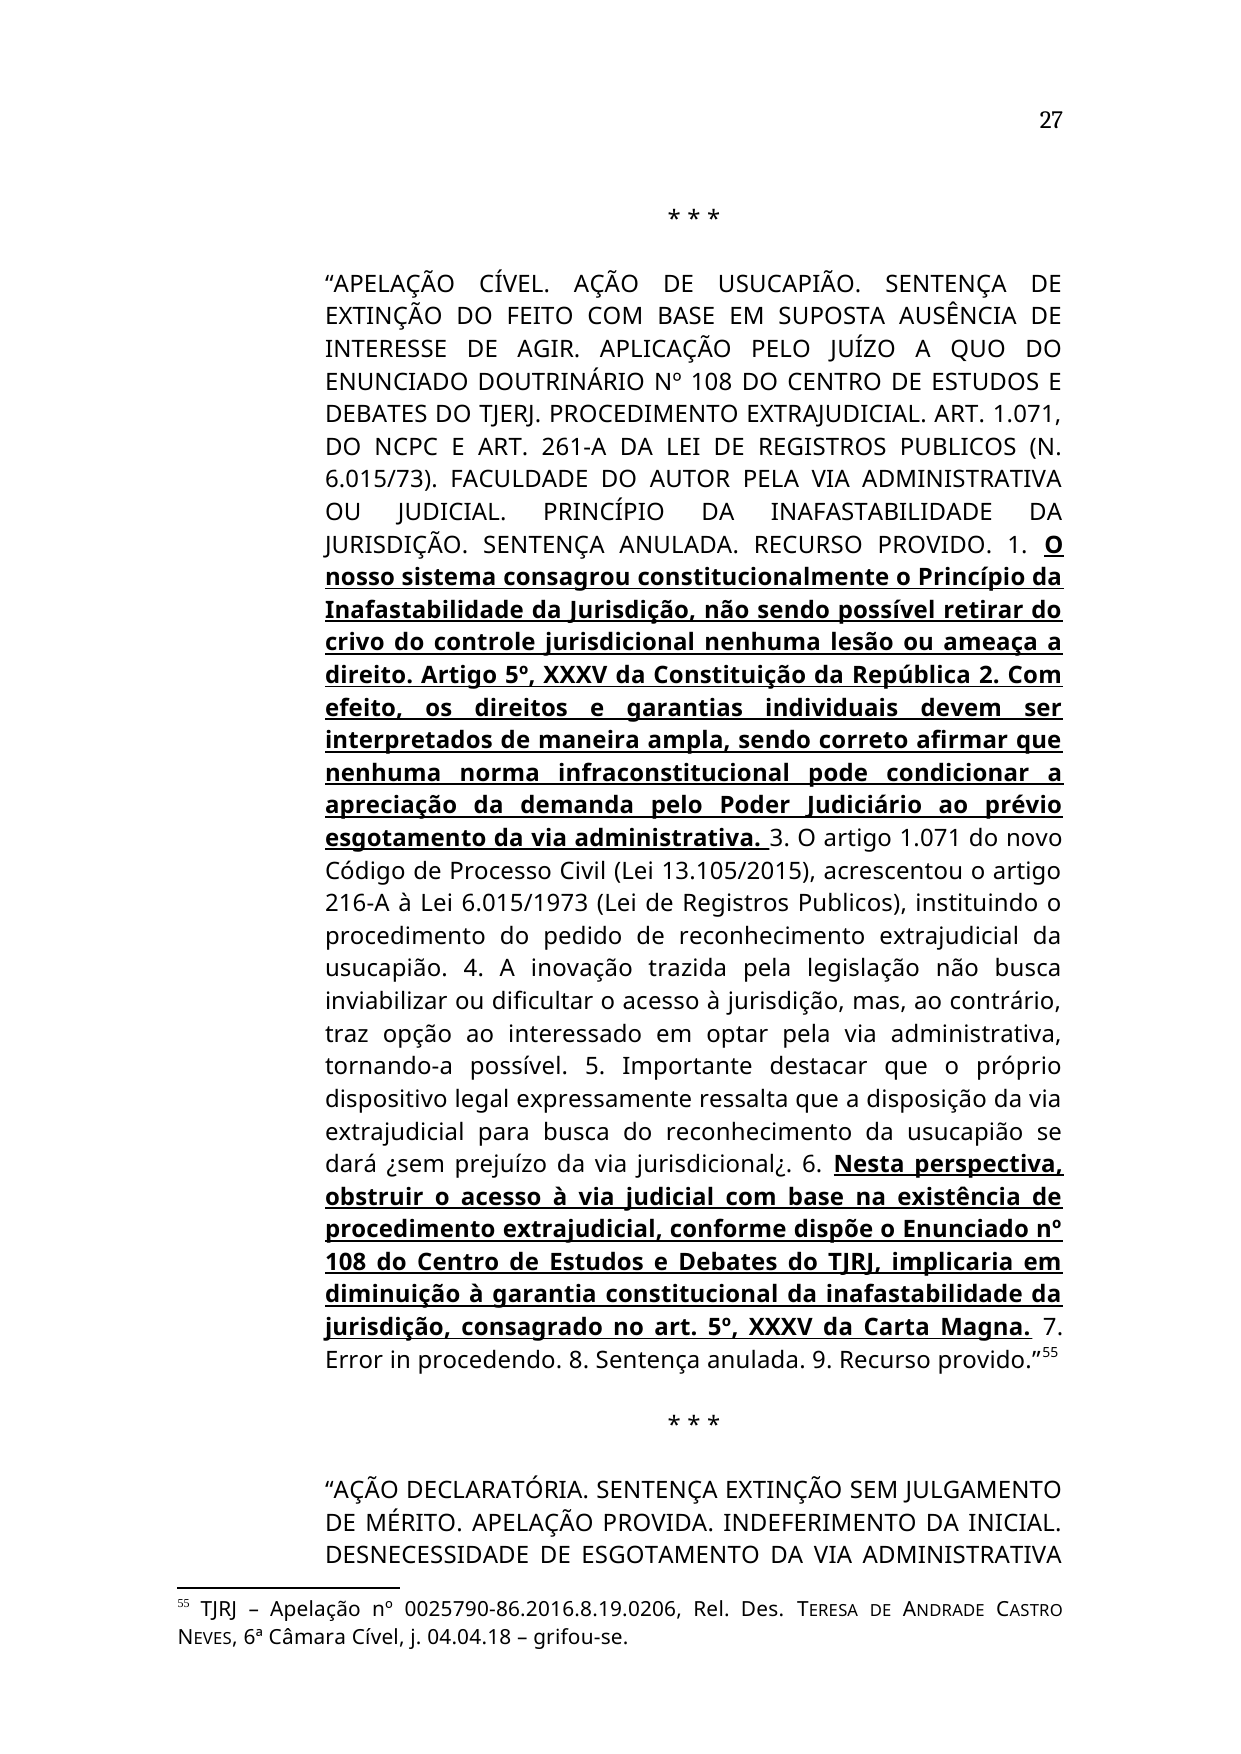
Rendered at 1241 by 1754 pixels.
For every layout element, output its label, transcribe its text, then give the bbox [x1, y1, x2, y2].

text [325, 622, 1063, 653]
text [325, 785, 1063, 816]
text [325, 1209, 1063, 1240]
text “APELAÇÃO CÍVEL. AÇÃO DE USUCAPIÃO. SENTENÇA DE EXTINÇÃO DO FEITO COM BASE EM SUPOSTA AUSÊNCIA DE INTERESSE DE AGIR. APLICAÇÃO PELO JUÍZO A QUO DO ENUNCIADO DOUTRINÁRIO Nº 108 DO CENTRO DE ESTUDOS E DEBATES DO TJERJ. PROCEDIMENTO EXTRAJUDICIAL. ART. 1.071, DO NCPC E ART. 261-A DA LEI DE REGISTROS PUBLICOS (N. 6.015/73). FACULDADE DO AUTOR PELA VIA ADMINISTRATIVA OU JUDICIAL. PRINCÍPIO DA INAFASTABILIDADE DA JURISDIÇÃO. SENTENÇA ANULADA. RECURSO PROVIDO. 1. O nosso sistema consagrou constitucionalmente o Princípio da Inafastabilidade da Jurisdição, não sendo possível retirar do crivo do controle jurisdicional nenhuma lesão ou ameaça a direito. Artigo 5º, XXXV da Constituição da República 2. Com efeito, os direitos e garantias individuais devem ser interpretados de maneira ampla, sendo correto afirmar que nenhuma norma infraconstitucional pode condicionar a apreciação da demanda pelo Poder Judiciário ao prévio esgotamento da via administrativa. 3. O artigo 1.071 do novo Código de Processo Civil (Lei 13.105/2015), acrescentou o artigo 216-A à Lei 6.015/1973 (Lei de Registros Publicos), instituindo o procedimento do pedido de reconhecimento extrajudicial da usucapião. 4. A inovação trazida pela legislação não busca inviabilizar ou dificultar o acesso à jurisdição, mas, ao contrário, traz opção ao interessado em optar pela via administrativa, tornando-a possível. 5. Importante destacar que o próprio dispositivo legal expressamente ressalta que a disposição da via extrajudicial para busca do reconhecimento da usucapião se dará ¿sem prejuízo da via jurisdicional¿. 6. Nesta perspectiva, obstruir o acesso à via judicial com base na existência de procedimento extrajudicial, conforme dispõe o Enunciado nº 108 do Centro de Estudos e Debates do TJRJ, implicaria em diminuição à garantia constitucional da inafastabilidade da jurisdição, consagrado no art. 5º, XXXV da Carta Magna. 7. Error in procedendo. 8. Sentença anulada. 9. Recurso provido.” [325, 818, 1063, 1207]
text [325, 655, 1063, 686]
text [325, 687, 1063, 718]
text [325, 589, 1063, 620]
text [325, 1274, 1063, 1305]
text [325, 1473, 1063, 1571]
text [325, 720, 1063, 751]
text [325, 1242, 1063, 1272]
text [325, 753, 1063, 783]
text “APELAÇÃO CÍVEL. AÇÃO DE USUCAPIÃO. SENTENÇA DE EXTINÇÃO DO FEITO COM BASE EM SUPOSTA AUSÊNCIA DE INTERESSE DE AGIR. APLICAÇÃO PELO JUÍZO A QUO DO ENUNCIADO DOUTRINÁRIO Nº 108 DO CENTRO DE ESTUDOS E DEBATES DO TJERJ. PROCEDIMENTO EXTRAJUDICIAL. ART. 1.071, DO NCPC E ART. 261-A DA LEI DE REGISTROS PUBLICOS (N. 6.015/73). FACULDADE DO AUTOR PELA VIA ADMINISTRATIVA OU JUDICIAL. PRINCÍPIO DA INAFASTABILIDADE DA JURISDIÇÃO. SENTENÇA ANULADA. RECURSO PROVIDO. 1. O nosso sistema consagrou constitucionalmente o Princípio da Inafastabilidade da Jurisdição, não sendo possível retirar do crivo do controle jurisdicional nenhuma lesão ou ameaça a direito. Artigo 5º, XXXV da Constituição da República 2. Com efeito, os direitos e garantias individuais devem ser interpretados de maneira ampla, sendo correto afirmar que nenhuma norma infraconstitucional pode condicionar a apreciação da demanda pelo Poder Judiciário ao prévio esgotamento da via administrativa. 3. O artigo 1.071 do novo Código de Processo Civil (Lei 13.105/2015), acrescentou o artigo 216-A à Lei 6.015/1973 (Lei de Registros Publicos), instituindo o procedimento do pedido de reconhecimento extrajudicial da usucapião. 4. A inovação trazida pela legislação não busca inviabilizar ou dificultar o acesso à jurisdição, mas, ao contrário, traz opção ao interessado em optar pela via administrativa, tornando-a possível. 5. Importante destacar que o próprio dispositivo legal expressamente ressalta que a disposição da via extrajudicial para busca do reconhecimento da usucapião se dará ¿sem prejuízo da via jurisdicional¿. 6. Nesta perspectiva, obstruir o acesso à via judicial com base na existência de procedimento extrajudicial, conforme dispõe o Enunciado nº 108 do Centro de Estudos e Debates do TJRJ, implicaria em diminuição à garantia constitucional da inafastabilidade da jurisdição, consagrado no art. 5º, XXXV da Carta Magna. 7. Error in procedendo. 8. Sentença anulada. 9. Recurso provido.” [325, 267, 1063, 588]
text * * * [325, 1408, 1063, 1440]
text * * * [325, 201, 1063, 234]
